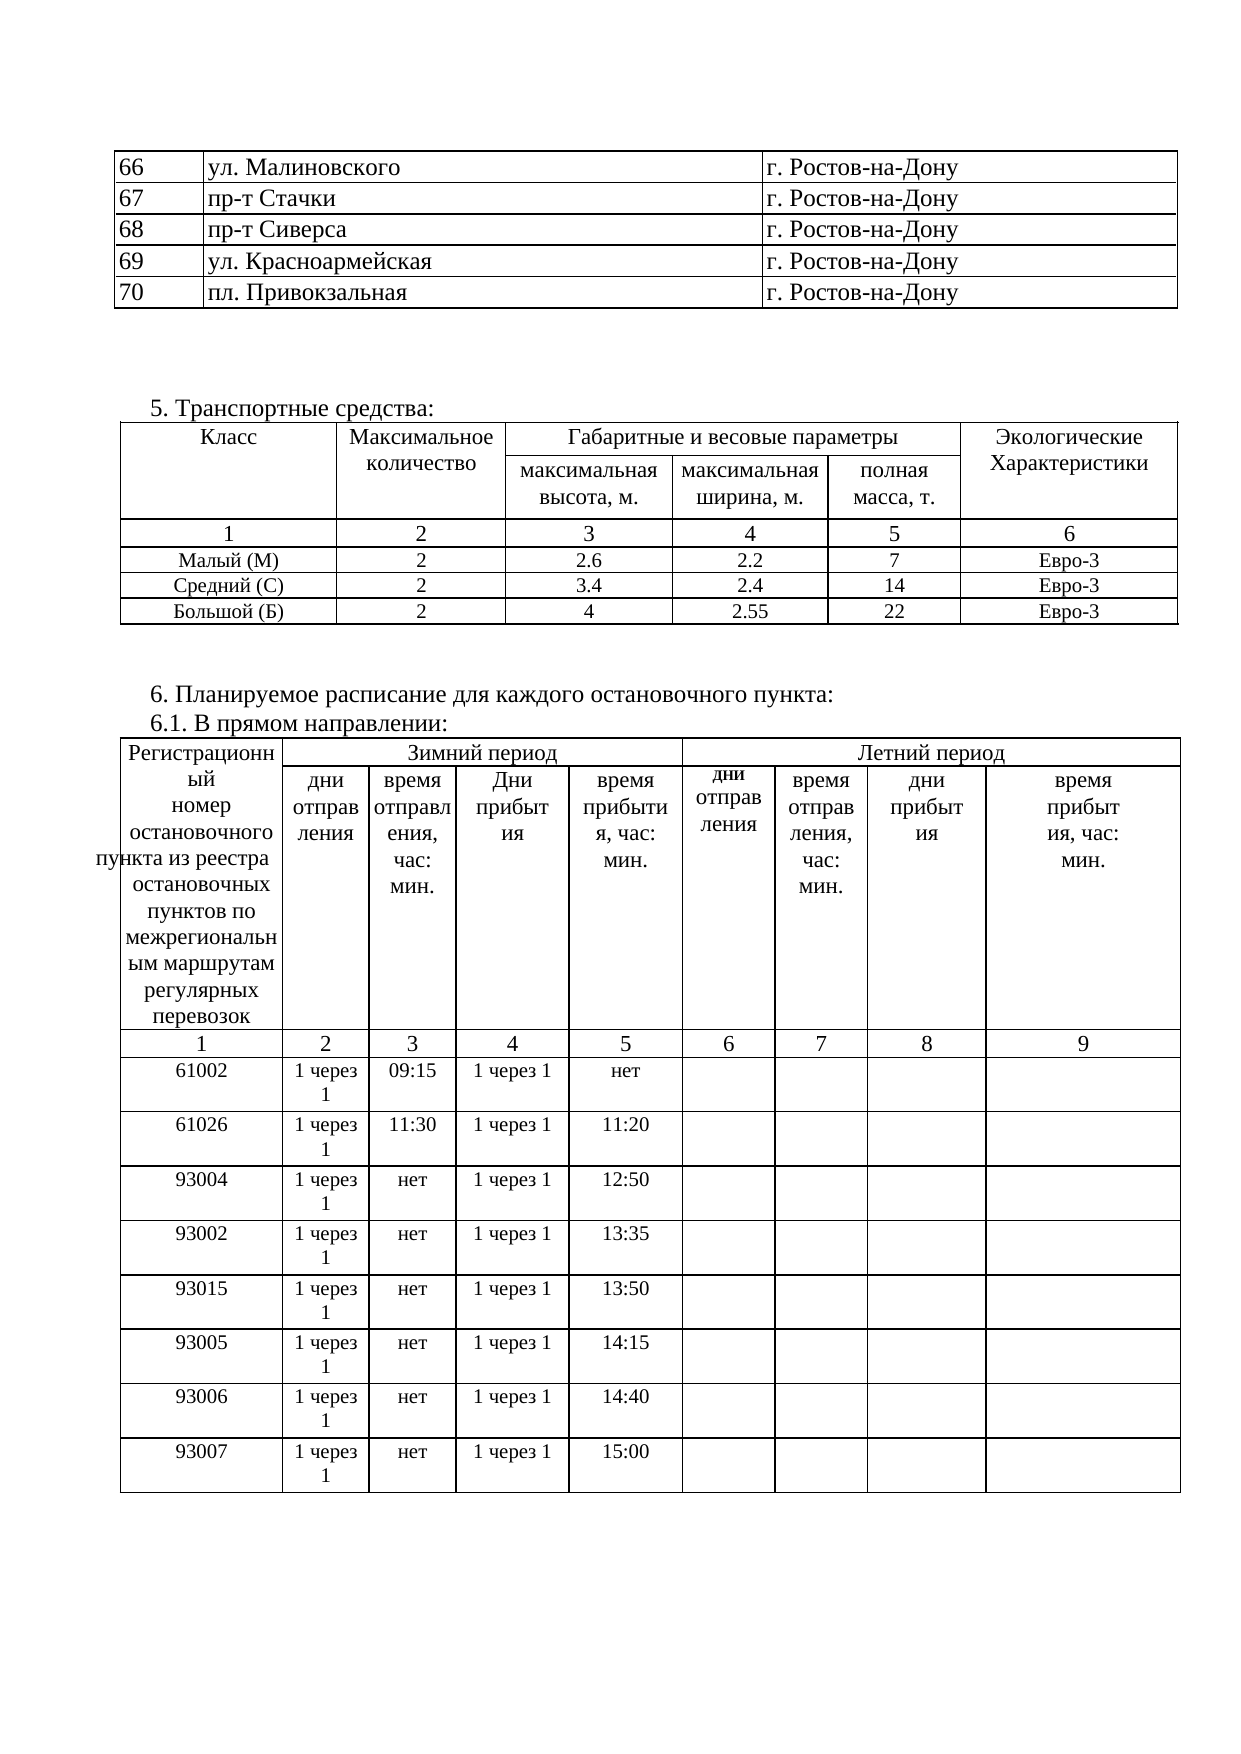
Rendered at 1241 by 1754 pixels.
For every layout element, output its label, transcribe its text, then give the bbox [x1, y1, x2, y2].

table_cell 2.6 [506, 548, 672, 572]
table_cell [776, 1221, 867, 1274]
table_cell 70 [115, 277, 203, 307]
table_cell ул. Красноармейская [204, 246, 762, 276]
table_cell нет [370, 1221, 455, 1274]
table_cell 1 [121, 1030, 282, 1056]
table_cell 4 [457, 1030, 568, 1056]
table_cell время прибыт ия, час: мин. [987, 767, 1180, 1028]
table_cell Средний (С) [121, 573, 336, 597]
table_cell [776, 1276, 867, 1328]
table_cell нет [370, 1384, 455, 1437]
table_cell дни прибыт ия [868, 767, 985, 1028]
table_header Летний период [683, 739, 1180, 765]
table_cell 1 через 1 [283, 1167, 368, 1219]
table_cell [776, 1167, 867, 1219]
table_cell [868, 1330, 985, 1383]
table_cell 61026 [121, 1112, 282, 1165]
table_cell 1 через 1 [457, 1221, 568, 1274]
table_cell Евро-3 [961, 599, 1177, 623]
table_cell 1 через 1 [283, 1276, 368, 1328]
table_cell 1 через 1 [457, 1058, 568, 1111]
table_cell 13:50 [570, 1276, 682, 1328]
table_cell нет [370, 1439, 455, 1491]
table_cell 22 [829, 599, 960, 623]
table_cell [987, 1384, 1180, 1437]
text 6. Планируемое расписание для каждого остановочного пункта: [150, 679, 1090, 708]
table_cell 2.55 [673, 599, 827, 623]
table_cell 6 [961, 520, 1177, 546]
table_cell полная масса, т. [829, 456, 960, 518]
table_cell [868, 1384, 985, 1437]
table_cell 1 через 1 [283, 1330, 368, 1383]
table_cell 1 через 1 [283, 1221, 368, 1274]
table_cell 1 через 1 [457, 1384, 568, 1437]
table_header Габаритные и весовые параметры [506, 423, 960, 455]
table_cell 14:15 [570, 1330, 682, 1383]
table_cell 2 [337, 573, 505, 597]
table_cell г. Ростов-на-Дону [763, 213, 1177, 244]
table_cell [987, 1058, 1180, 1111]
table_cell 1 через 1 [457, 1330, 568, 1383]
table_cell дни отправ ления [283, 767, 368, 1028]
table_cell 13:35 [570, 1221, 682, 1274]
table_cell пл. Привокзальная [204, 277, 762, 307]
table_cell 93006 [121, 1384, 282, 1437]
table_cell [987, 1439, 1180, 1491]
table_cell 8 [868, 1030, 985, 1056]
table_cell Большой (Б) [121, 599, 336, 623]
table_cell [987, 1276, 1180, 1328]
table_cell 11:30 [370, 1112, 455, 1165]
table_cell Малый (М) [121, 548, 336, 572]
table_cell [776, 1384, 867, 1437]
table_cell [776, 1330, 867, 1383]
table_cell [868, 1058, 985, 1111]
table_header Зимний период [283, 739, 682, 765]
table_cell 3 [506, 520, 672, 546]
table_cell Евро-3 [961, 548, 1177, 572]
table_cell нет [370, 1167, 455, 1219]
table_cell [987, 1330, 1180, 1383]
table_cell 2 [283, 1030, 368, 1056]
table_cell 7 [829, 548, 960, 572]
table_cell 93015 [121, 1276, 282, 1328]
table_cell Евро-3 [961, 573, 1177, 597]
table_cell 2 [337, 548, 505, 572]
table_cell 11:20 [570, 1112, 682, 1165]
table_header Класс [121, 423, 336, 518]
table_cell 5 [570, 1030, 682, 1056]
table_cell [987, 1221, 1180, 1274]
table_cell [683, 1221, 774, 1274]
table_cell нет [570, 1058, 682, 1111]
table_header Экологические Характеристики [961, 423, 1177, 518]
table_cell [868, 1221, 985, 1274]
table_cell [776, 1112, 867, 1165]
table_cell 93002 [121, 1221, 282, 1274]
table_cell [683, 1384, 774, 1437]
table_cell г. Ростов-на-Дону [763, 276, 1177, 307]
table_cell 68 [115, 214, 203, 244]
table_cell г. Ростов-на-Дону [763, 244, 1177, 276]
table_cell [683, 1058, 774, 1111]
table_cell 1 через 1 [283, 1112, 368, 1165]
table_cell ул. Малиновского [204, 152, 762, 181]
table_cell 2.2 [673, 548, 827, 572]
text 6.1. В прямом направлении: [150, 708, 1090, 737]
table_cell время отправ ления, час: мин. [776, 767, 867, 1028]
table_cell [987, 1167, 1180, 1219]
table_cell 14 [829, 573, 960, 597]
table_cell [987, 1112, 1180, 1165]
table_cell [868, 1276, 985, 1328]
table_cell 93004 [121, 1167, 282, 1219]
table_cell 2.4 [673, 573, 827, 597]
table_cell [868, 1112, 985, 1165]
table_cell 12:50 [570, 1167, 682, 1219]
table_cell максимальная высота, м. [506, 456, 672, 518]
table_cell время отправл ения, час: мин. [370, 767, 455, 1028]
table_cell 7 [776, 1030, 867, 1056]
table_cell 1 через 1 [283, 1439, 368, 1491]
table_cell 3.4 [506, 573, 672, 597]
table_cell 93007 [121, 1439, 282, 1491]
table_header Максимальное количество [337, 423, 505, 518]
table_cell нет [370, 1330, 455, 1383]
table_cell 4 [673, 520, 827, 546]
table_cell 2 [337, 520, 505, 546]
table_cell [868, 1439, 985, 1491]
table_cell [683, 1167, 774, 1219]
table_cell нет [370, 1276, 455, 1328]
table_cell 1 через 1 [283, 1384, 368, 1437]
table_cell 1 через 1 [457, 1167, 568, 1219]
table_cell 4 [506, 599, 672, 623]
table_cell 93005 [121, 1330, 282, 1383]
table_cell [683, 1276, 774, 1328]
table_cell 66 [115, 152, 203, 181]
table_cell пр-т Стачки [204, 183, 762, 213]
table_cell [683, 1112, 774, 1165]
table_cell максимальная ширина, м. [673, 456, 827, 518]
table_cell 6 [683, 1030, 774, 1056]
table_cell ДНИ отправ ления [683, 767, 774, 1028]
table_cell [683, 1330, 774, 1383]
table_cell [776, 1439, 867, 1491]
table_cell 1 через 1 [283, 1058, 368, 1111]
table_cell [868, 1167, 985, 1219]
table_cell 67 [115, 183, 203, 213]
table_cell пр-т Сиверса [204, 215, 762, 244]
table_cell [776, 1058, 867, 1111]
table_cell 61002 [121, 1058, 282, 1111]
table_cell 3 [370, 1030, 455, 1056]
table_cell 1 через 1 [457, 1112, 568, 1165]
table_cell г. Ростов-на-Дону [763, 181, 1177, 213]
table_cell 09:15 [370, 1058, 455, 1111]
table_cell 1 через 1 [457, 1439, 568, 1491]
table_cell 69 [115, 245, 203, 276]
table_cell 9 [987, 1030, 1180, 1056]
table_cell 15:00 [570, 1439, 682, 1491]
table_cell Дни прибыт ия [457, 767, 568, 1028]
table_cell 14:40 [570, 1384, 682, 1437]
table_cell г. Ростов-на-Дону [763, 152, 1177, 181]
table_cell [683, 1439, 774, 1491]
table_cell 1 [121, 520, 336, 546]
text 5. Транспортные средства: [150, 393, 1090, 421]
table_cell 5 [829, 520, 960, 546]
table_header Регистрационный номер остановочного пункта из реестра остановочных пунктов по межрегиональным маршрутам регулярных перевозок [121, 739, 282, 1028]
table_cell время прибыти я, час: мин. [570, 767, 682, 1028]
table_cell 1 через 1 [457, 1276, 568, 1328]
table_cell 2 [337, 599, 505, 623]
